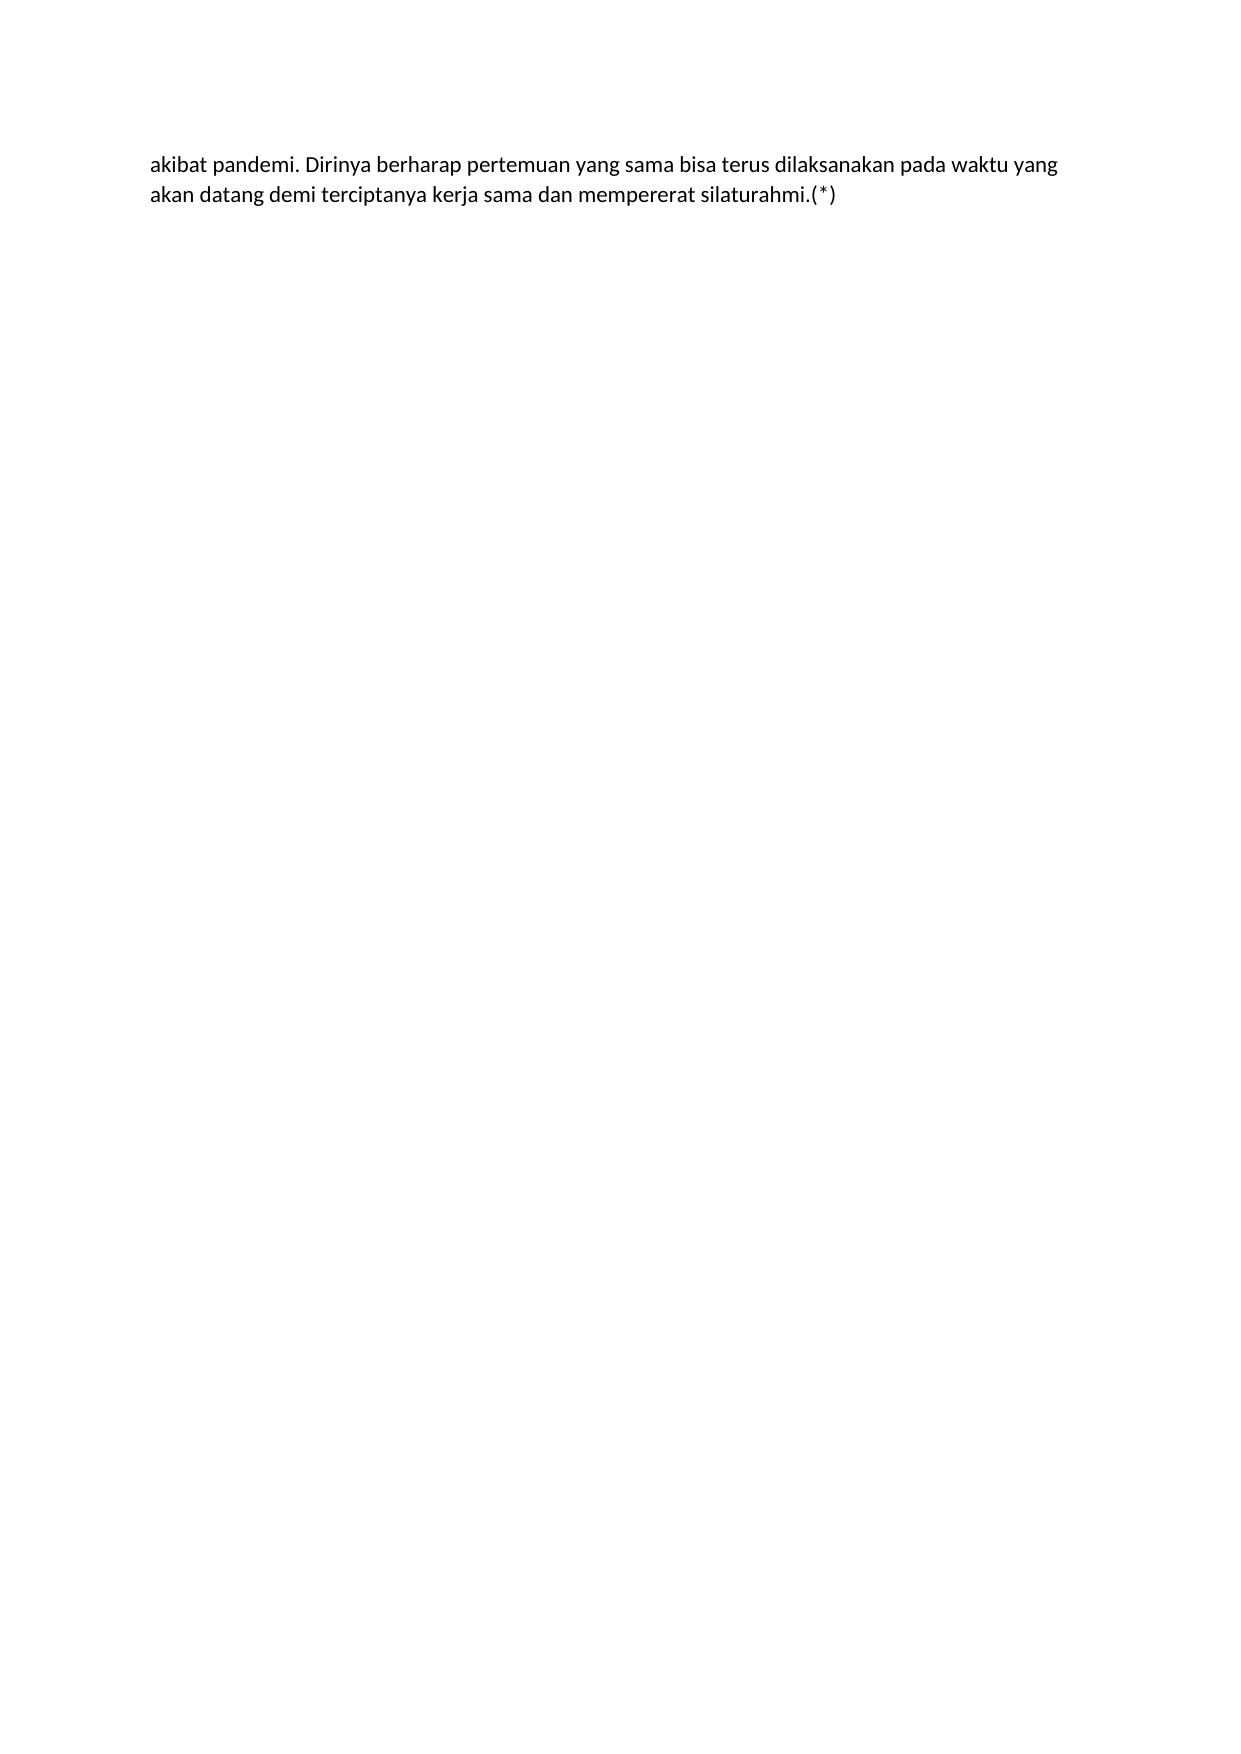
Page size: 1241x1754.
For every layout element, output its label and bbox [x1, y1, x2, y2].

text [150, 150, 1090, 208]
